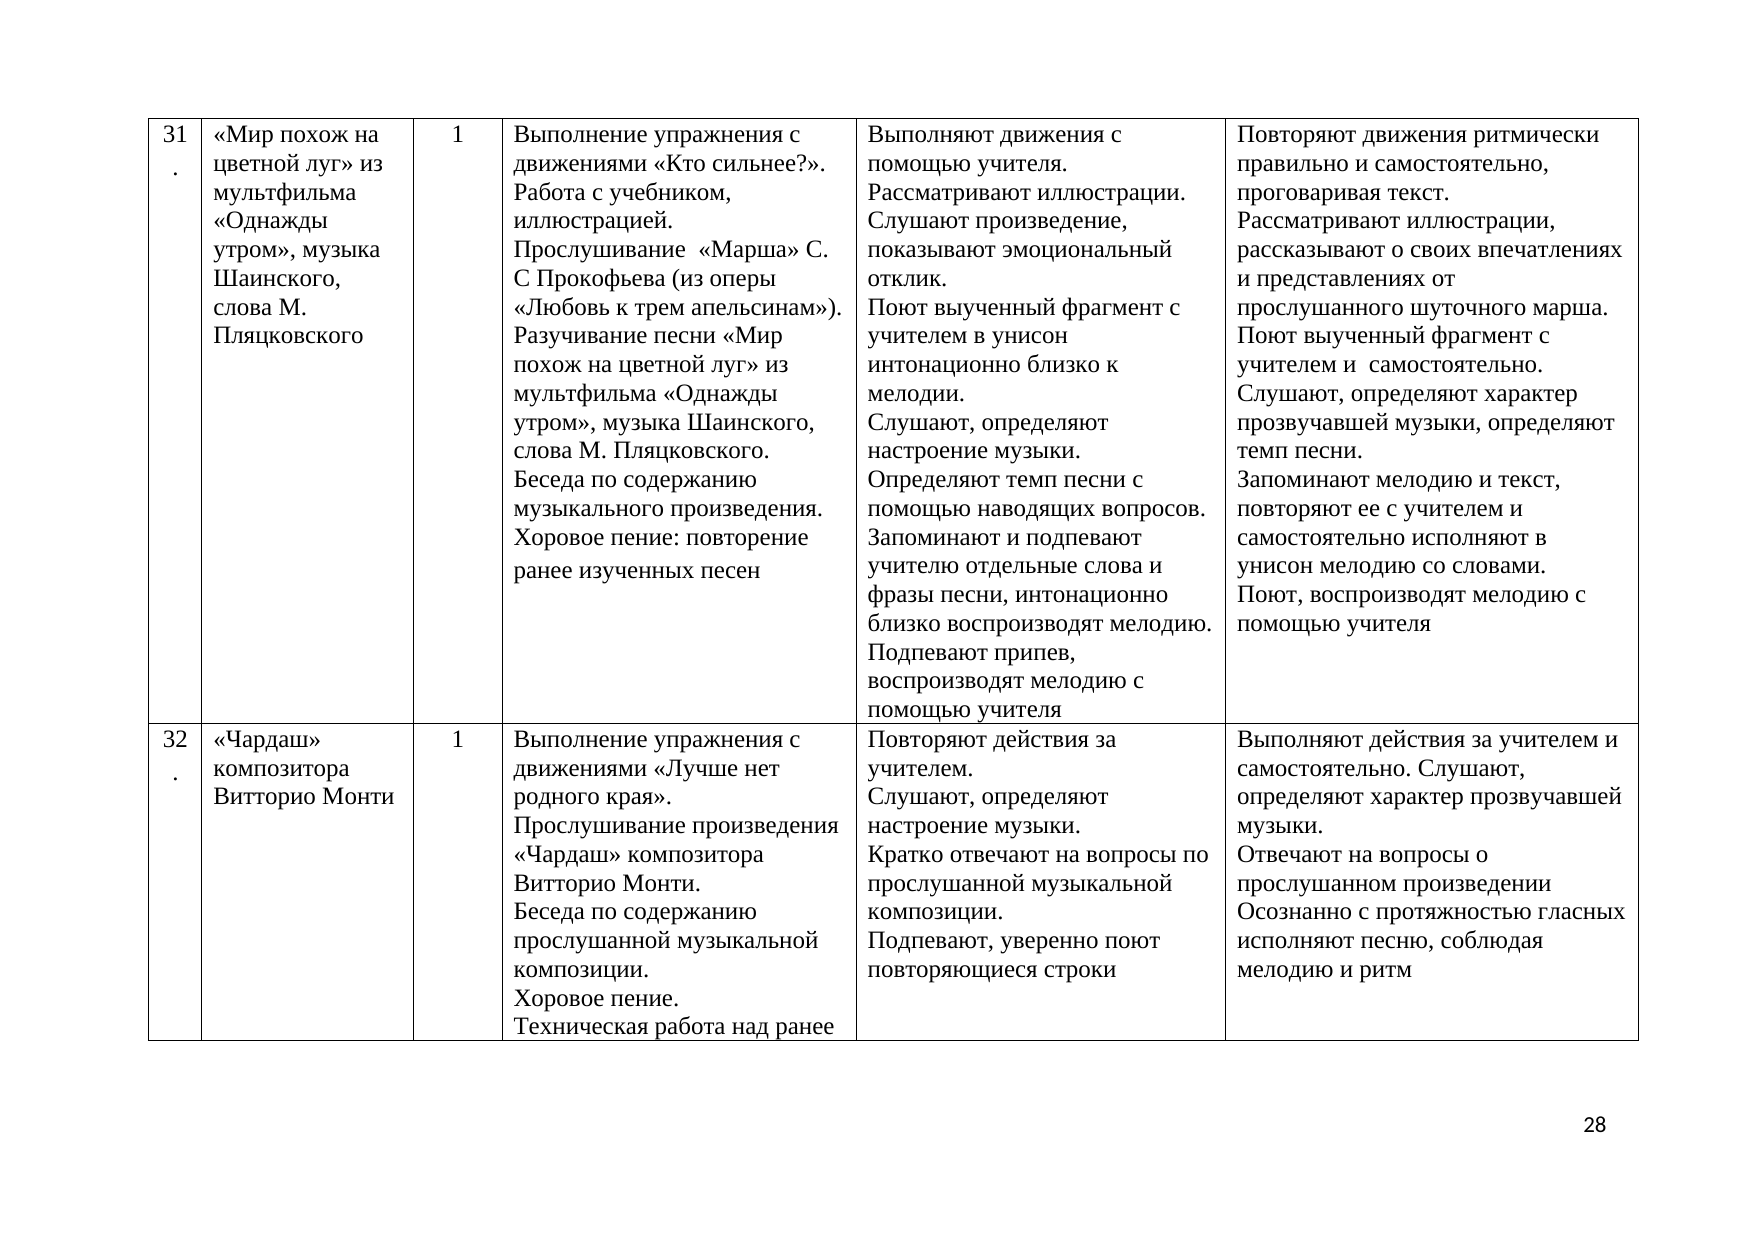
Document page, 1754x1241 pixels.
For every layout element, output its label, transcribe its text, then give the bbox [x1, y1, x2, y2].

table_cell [1226, 724, 1638, 1040]
table_header 31. [149, 119, 201, 723]
table_header 1 [414, 119, 502, 723]
table_cell 1 [414, 724, 502, 1040]
table_header Выполнение упражнения с движениями «Кто сильнее?». Работа с учебником, иллюстрацией. Прослушивание «Марша» С. С Прокофьева (из оперы «Любовь к трем апельсинам»). Разучивание песни «Мир похож на цветной луг» из мультфильма «Однажды утром», музыка Шаинского, слова М. Пляцковского. Беседа по содержанию музыкального произведения. Хоровое пение: повторение ранее изученных песен [503, 119, 856, 723]
table_header Выполняют движения с помощью учителя. Рассматривают иллюстрации. Слушают произведение, показывают эмоциональный отклик. Поют выученный фрагмент с учителем в унисон интонационно близко к мелодии. Слушают, определяют настроение музыки. Определяют темп песни с помощью наводящих вопросов. Запоминают и подпевают учителю отдельные слова и фразы песни, интонационно близко воспроизводят мелодию. Подпевают припев, воспроизводят мелодию с помощью учителя [857, 119, 1225, 723]
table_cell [857, 724, 1225, 1040]
table_header Повторяют движения ритмически правильно и самостоятельно, проговаривая текст. Рассматривают иллюстрации, рассказывают о своих впечатлениях и представлениях от прослушанного шуточного марша. Поют выученный фрагмент с учителем и самостоятельно. Слушают, определяют характер прозвучавшей музыки, определяют темп песни. Запоминают мелодию и текст, повторяют ее с учителем и самостоятельно исполняют в унисон мелодию со словами. Поют, воспроизводят мелодию с помощью учителя [1226, 119, 1638, 723]
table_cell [503, 724, 856, 1040]
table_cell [202, 724, 413, 1040]
table_cell 32. [149, 724, 201, 1040]
table_header «Мир похож на цветной луг» из мультфильма «Однажды утром», музыка Шаинского, слова М. Пляцковского [202, 119, 413, 723]
